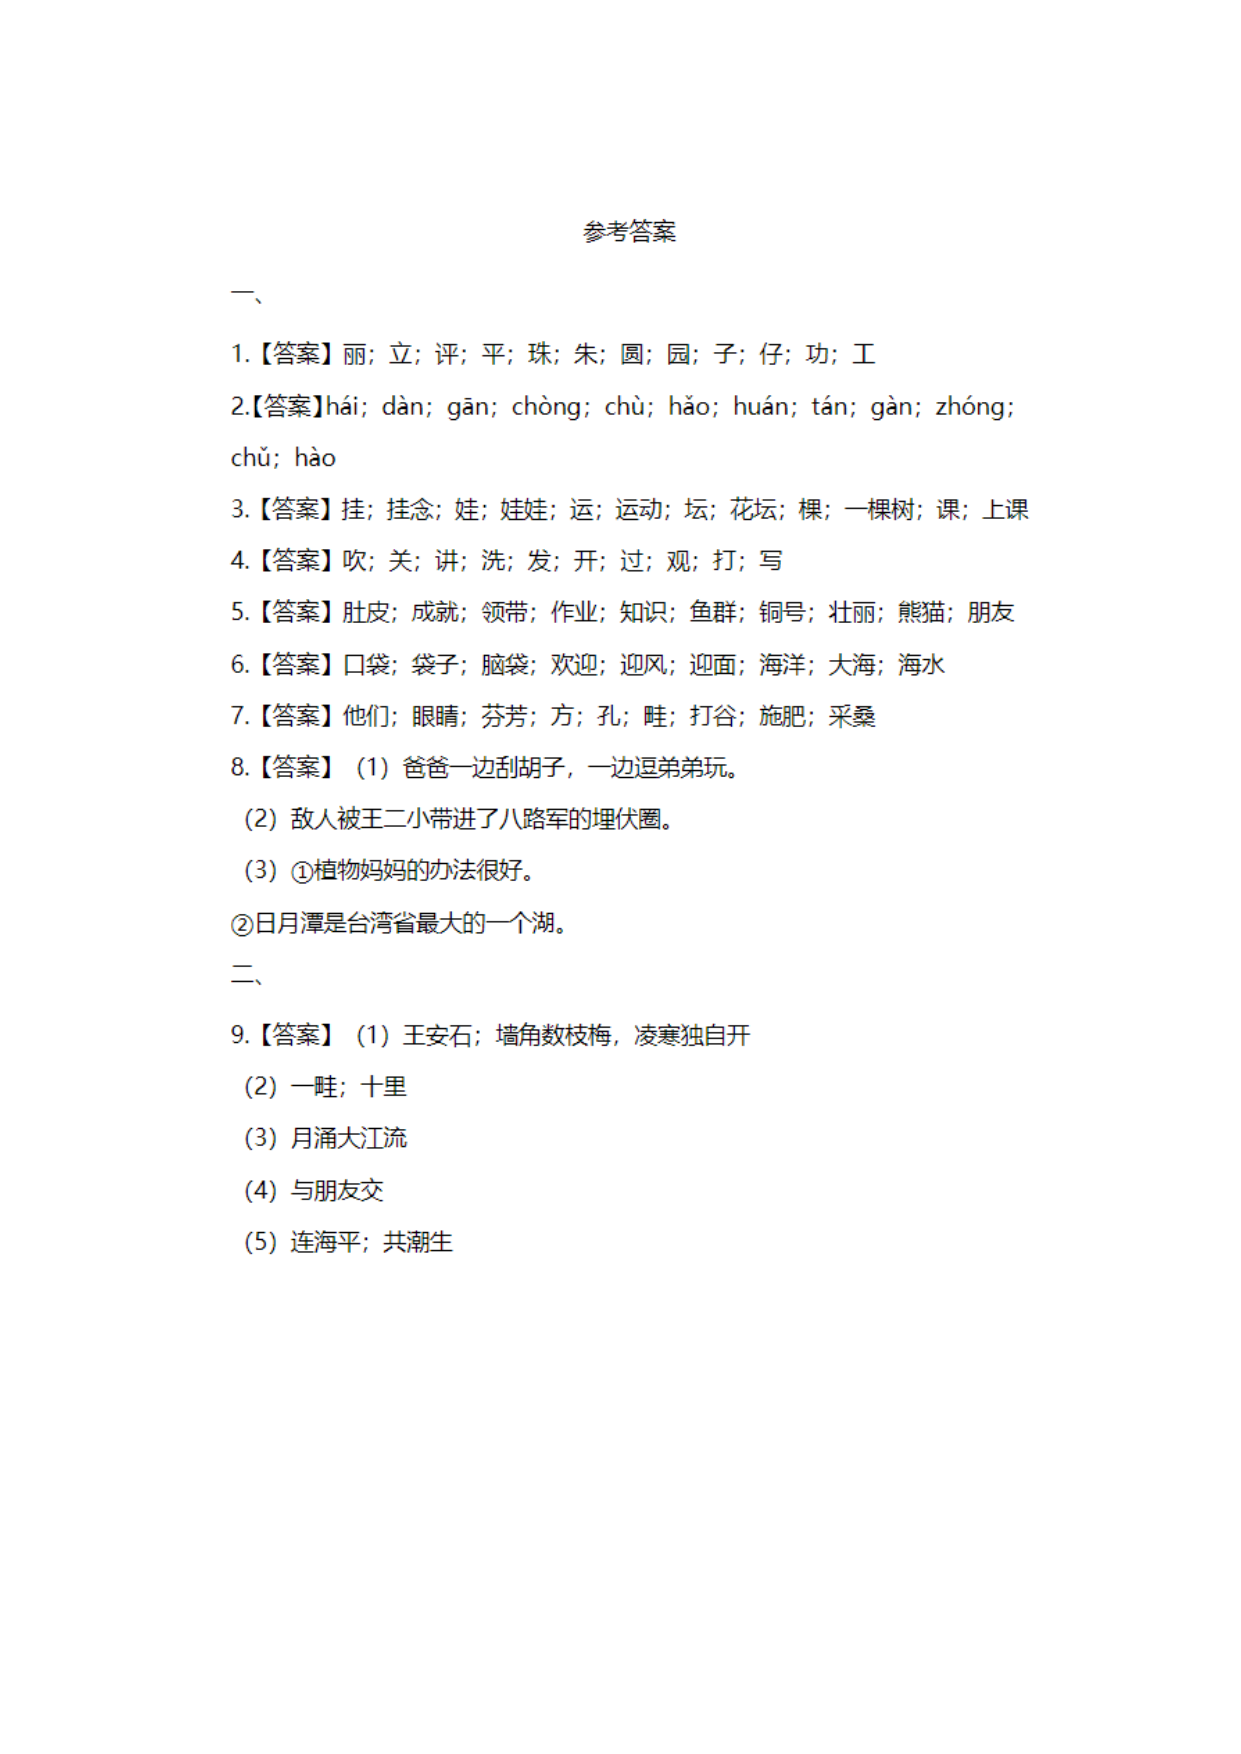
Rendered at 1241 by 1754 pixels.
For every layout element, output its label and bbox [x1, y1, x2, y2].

picture [187, 162, 1053, 1368]
